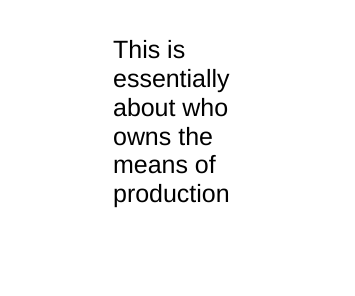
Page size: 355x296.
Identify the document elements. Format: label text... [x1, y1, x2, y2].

text This is essentially about who owns the means of production [113, 35, 242, 208]
